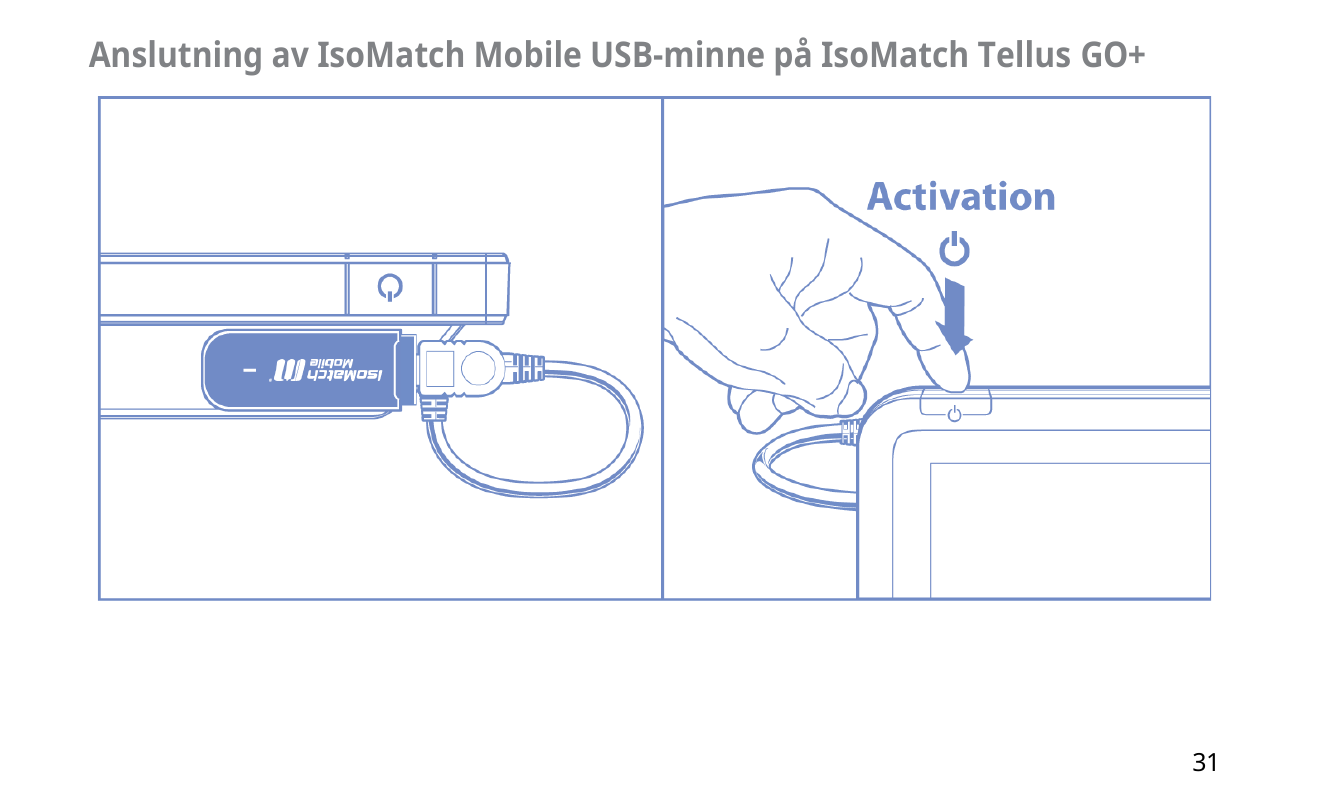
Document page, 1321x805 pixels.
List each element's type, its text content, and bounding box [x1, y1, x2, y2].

subtitle Anslutning av IsoMatch Mobile USB-minne på IsoMatch Tellus GO+ [88, 29, 1258, 78]
picture [97, 96, 1212, 601]
